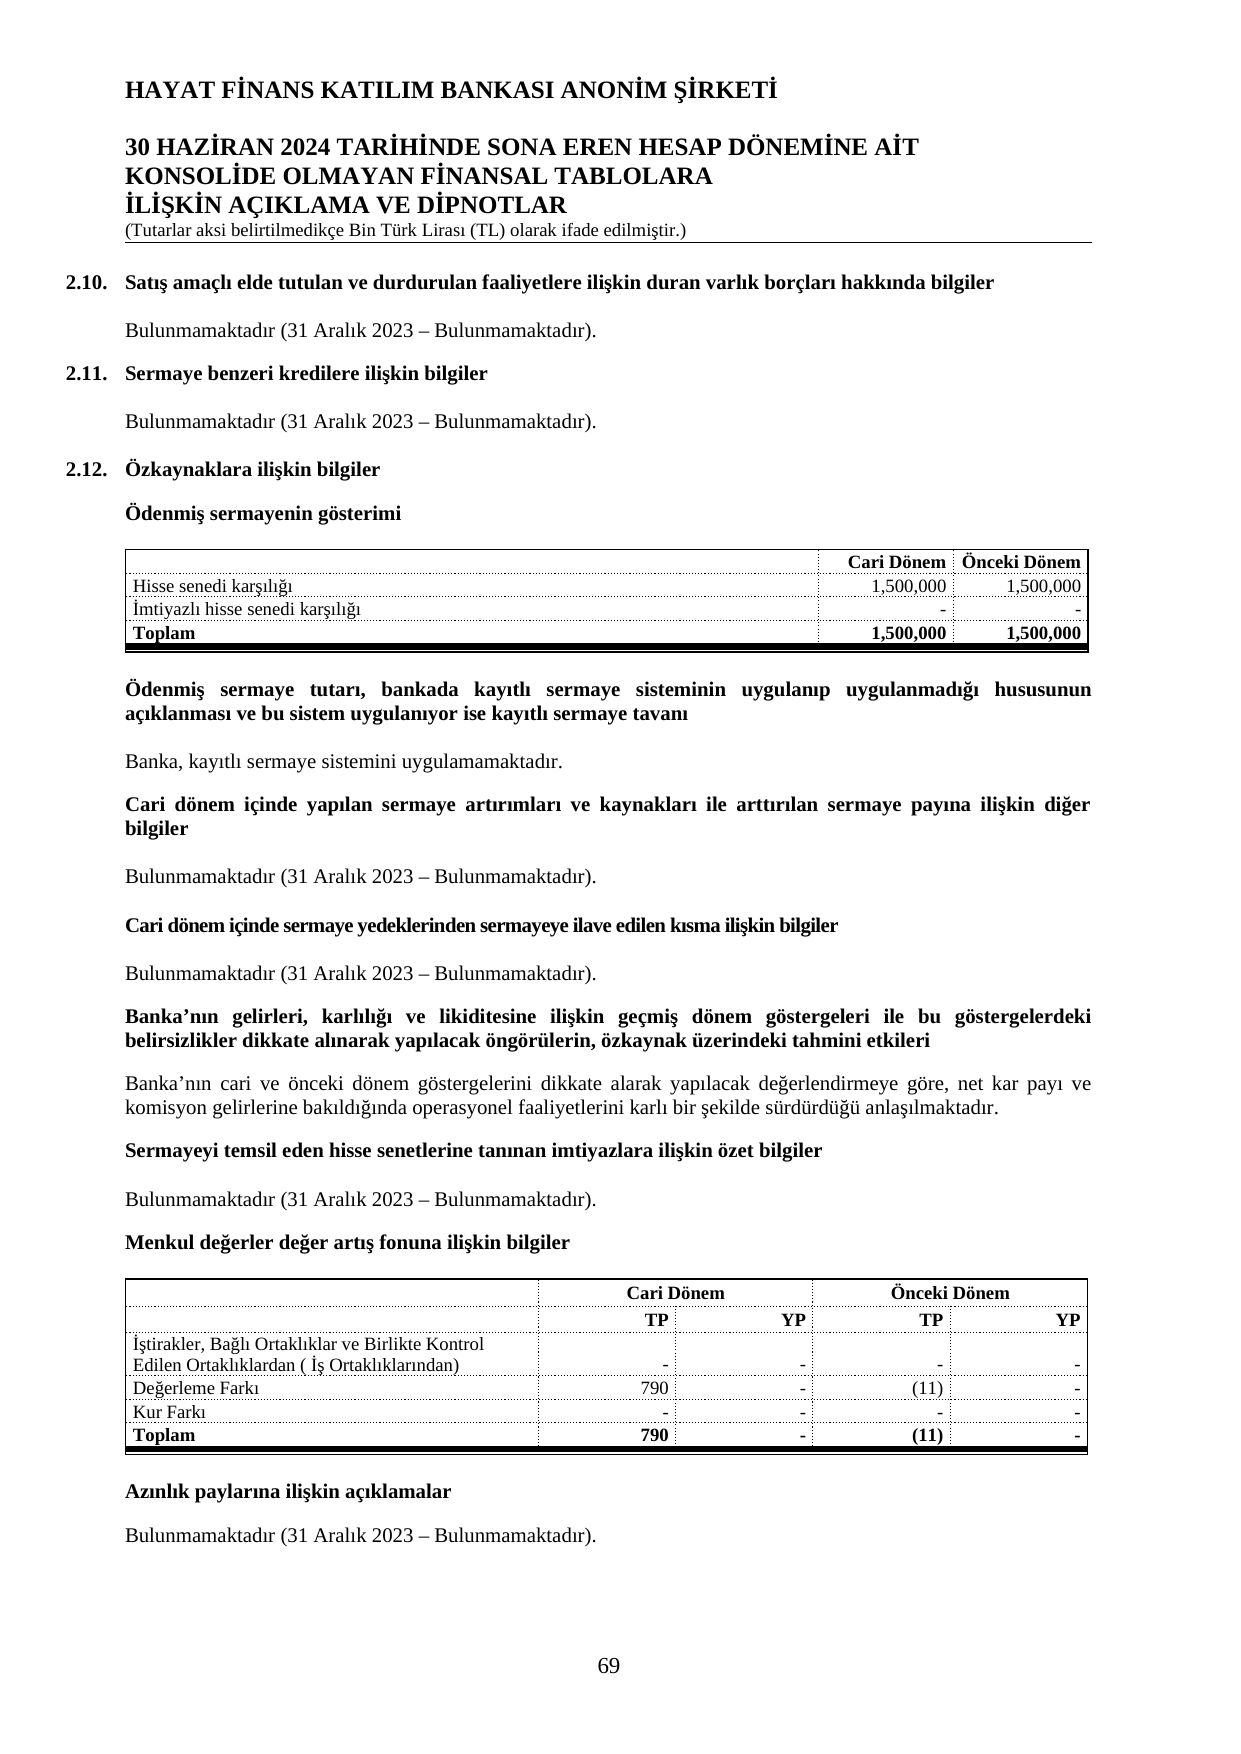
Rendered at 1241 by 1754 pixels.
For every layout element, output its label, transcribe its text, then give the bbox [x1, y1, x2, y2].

text 2.10. Satış amaçlı elde tutulan ve durdurulan faaliyetlere ilişkin duran varlık borçları hakkında bilgiler [66, 270, 1092, 294]
text Azınlık paylarına ilişkin açıklamalar [125, 1479, 1092, 1503]
text Banka’nın cari ve önceki dönem göstergelerini dikkate alarak yapılacak değerlendirmeye göre, net kar payı ve komisyon gelirlerine bakıldığında operasyonel faaliyetlerini karlı bir şekilde sürdürdüğü anlaşılmaktadır. [125, 1071, 1092, 1119]
text Ödenmiş sermaye tutarı, bankada kayıtlı sermaye sisteminin uygulanıp uygulanmadığı hususunun açıklanması ve bu sistem uygulanıyor ise kayıtlı sermaye tavanı [66, 677, 1092, 725]
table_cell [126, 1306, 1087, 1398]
text Cari dönem içinde sermaye yedeklerinden sermayeye ilave edilen kısma ilişkin bilgiler [66, 912, 1092, 937]
text Bulunmamaktadır (31 Aralık 2023 – Bulunmamaktadır). [125, 1187, 1092, 1211]
text Bulunmamaktadır (31 Aralık 2023 – Bulunmamaktadır). [125, 1522, 1092, 1547]
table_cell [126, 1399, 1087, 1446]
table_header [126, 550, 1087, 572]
text Bulunmamaktadır (31 Aralık 2023 – Bulunmamaktadır). [125, 318, 1092, 342]
text Bulunmamaktadır (31 Aralık 2023 – Bulunmamaktadır). [125, 864, 1092, 888]
text Banka, kayıtlı sermaye sistemini uygulamamaktadır. [125, 749, 1092, 773]
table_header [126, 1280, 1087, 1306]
text 2.11. Sermaye benzeri kredilere ilişkin bilgiler [66, 361, 1092, 385]
text Menkul değerler değer artış fonuna ilişkin bilgiler [125, 1230, 1092, 1254]
text Cari dönem içinde yapılan sermaye artırımları ve kaynakları ile arttırılan sermaye payına ilişkin diğer bilgiler [66, 792, 1092, 840]
text Bulunmamaktadır (31 Aralık 2023 – Bulunmamaktadır). [125, 409, 1092, 433]
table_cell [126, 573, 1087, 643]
text Bulunmamaktadır (31 Aralık 2023 – Bulunmamaktadır). [125, 961, 1092, 985]
text Banka’nın gelirleri, karlılığı ve likiditesine ilişkin geçmiş dönem göstergeleri ile bu göstergelerdeki belirsizlikler dikkate alınarak yapılacak öngörülerin, özkaynak üzerindeki tahmini etkileri [66, 1004, 1092, 1052]
text Ödenmiş sermayenin gösterimi [66, 501, 1092, 549]
text Sermayeyi temsil eden hisse senetlerine tanınan imtiyazlara ilişkin özet bilgiler [66, 1138, 1092, 1162]
text 2.12. Özkaynaklara ilişkin bilgiler [66, 457, 1092, 481]
